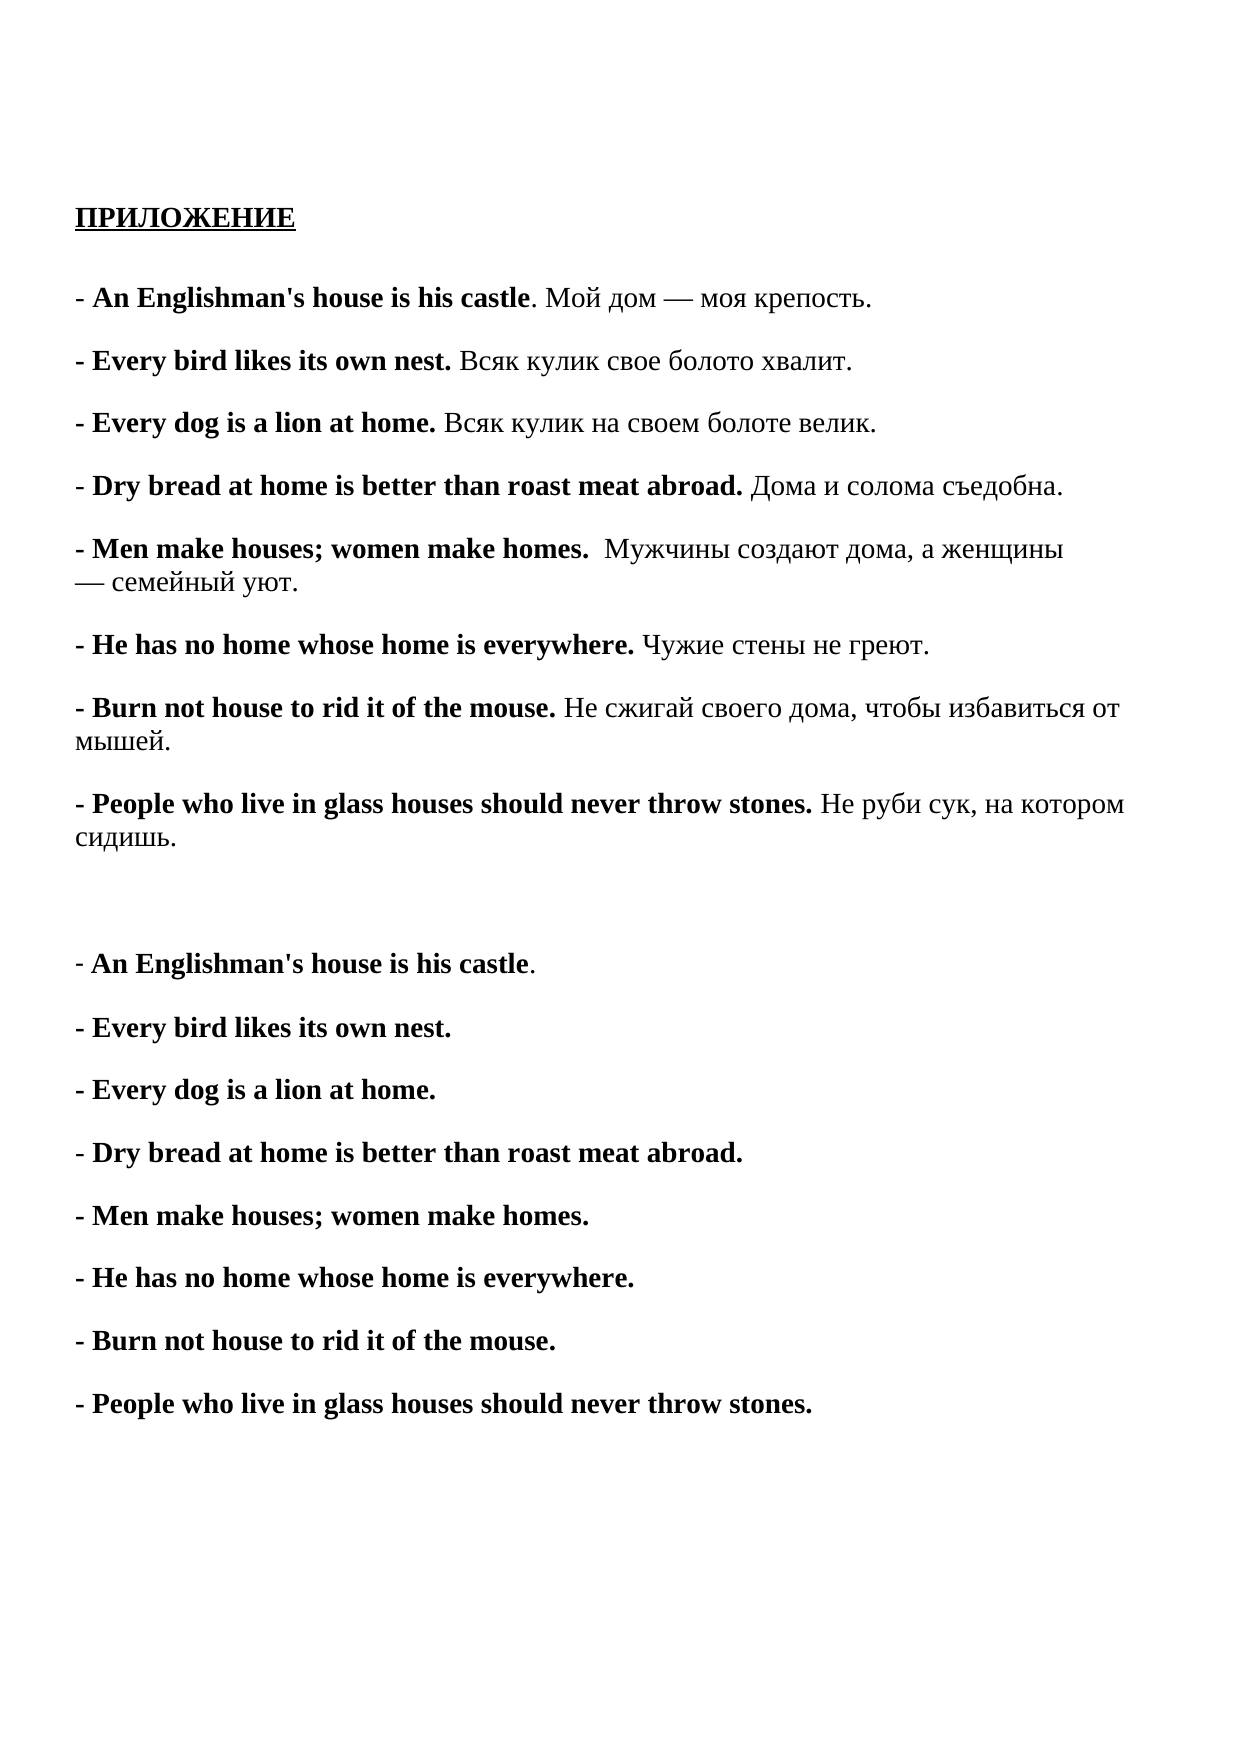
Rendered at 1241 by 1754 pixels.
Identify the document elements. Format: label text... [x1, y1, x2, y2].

text - People who live in glass houses should never throw stones. [75, 1386, 1165, 1419]
text - Burn not house to rid it of the mouse. Не сжигай своего дома, чтобы избавиться от мышей. [75, 690, 1165, 757]
text - Dry bread at home is better than roast meat abroad. Дома и солома съедобна. [75, 468, 1165, 502]
text - Men make houses; women make homes. [75, 1198, 1165, 1231]
text - Every bird likes its own nest. [75, 1010, 1165, 1043]
text - An Englishman's house is his castle. Мой дом — моя крепость. [75, 280, 1165, 313]
text - He has no home whose home is everywhere. Чужие стены не греют. [75, 627, 1165, 661]
text - Every dog is a lion at home. [75, 1072, 1165, 1106]
text - Men make houses; women make homes. Мужчины создают дома, а женщины — семейный уют. [75, 531, 1165, 598]
text - People who live in glass houses should never throw stones. Не руби сук, на котором сидишь. [75, 786, 1165, 853]
text - He has no home whose home is everywhere. [75, 1261, 1165, 1294]
text ПРИЛОЖЕНИЕ [75, 200, 1165, 234]
text - Burn not house to rid it of the mouse. [75, 1323, 1165, 1357]
text - Dry bread at home is better than roast meat abroad. [75, 1135, 1165, 1169]
text - Every dog is a lion at home. Всяк кулик на своем болоте велик. [75, 405, 1165, 439]
text - Every bird likes its own nest. Всяк кулик свое болото хвалит. [75, 343, 1165, 376]
text - An Englishman's house is his castle. [75, 945, 1165, 981]
